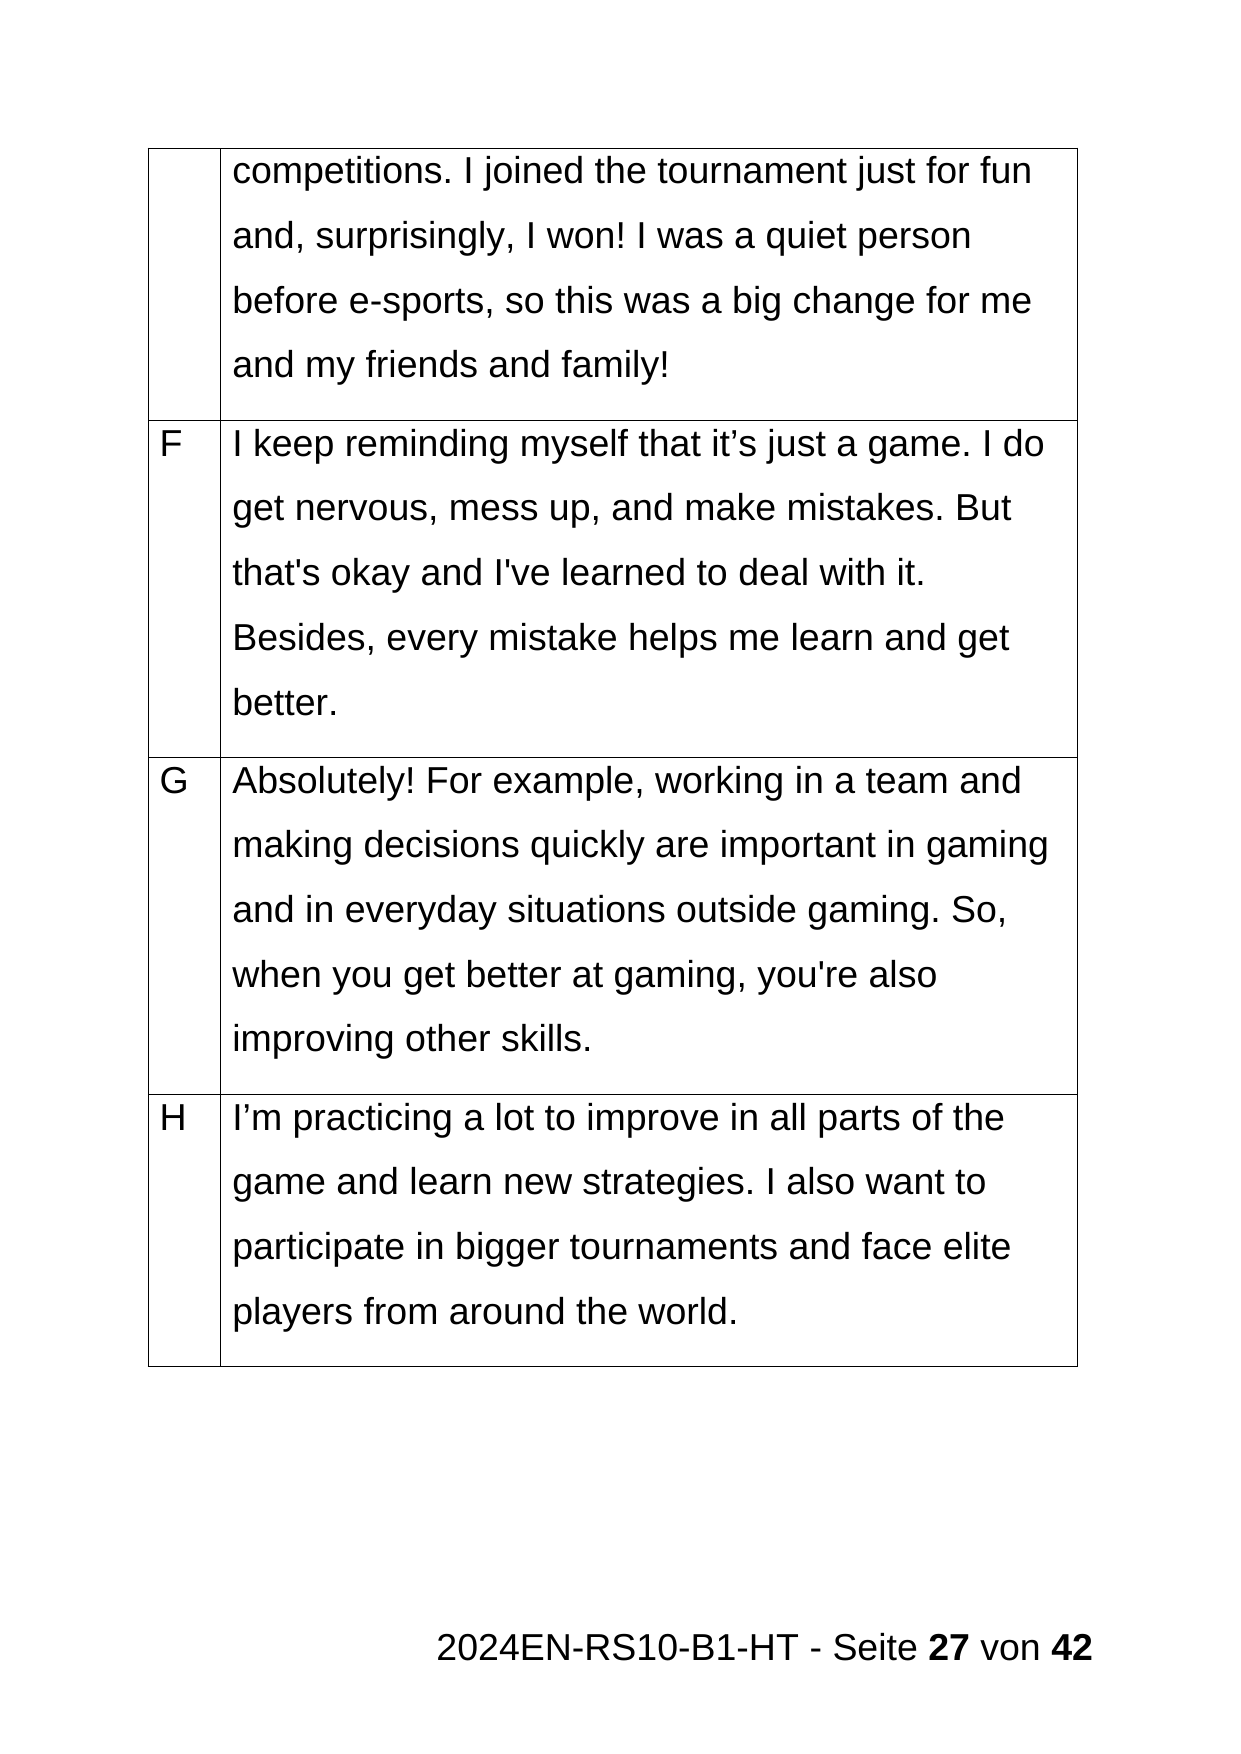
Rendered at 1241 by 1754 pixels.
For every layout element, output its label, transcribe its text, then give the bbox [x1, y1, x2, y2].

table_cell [221, 149, 1077, 420]
table_cell F [149, 421, 220, 757]
table_cell I keep reminding myself that it’s just a game. I do get nervous, mess up, and make mistakes. But that's okay and I've learned to deal with it. Besides, every mistake helps me learn and get better. [221, 421, 1077, 757]
table_cell Absolutely! For example, working in a team and making decisions quickly are important in gaming and in everyday situations outside gaming. So, when you get better at gaming, you're also improving other skills. [221, 758, 1077, 1094]
table_cell E [149, 149, 220, 420]
table_cell H [149, 1095, 220, 1366]
table_cell G [149, 758, 220, 1094]
table_cell I’m practicing a lot to improve in all parts of the game and learn new strategies. I also want to participate in bigger tournaments and face elite players from around the world. [221, 1095, 1077, 1366]
